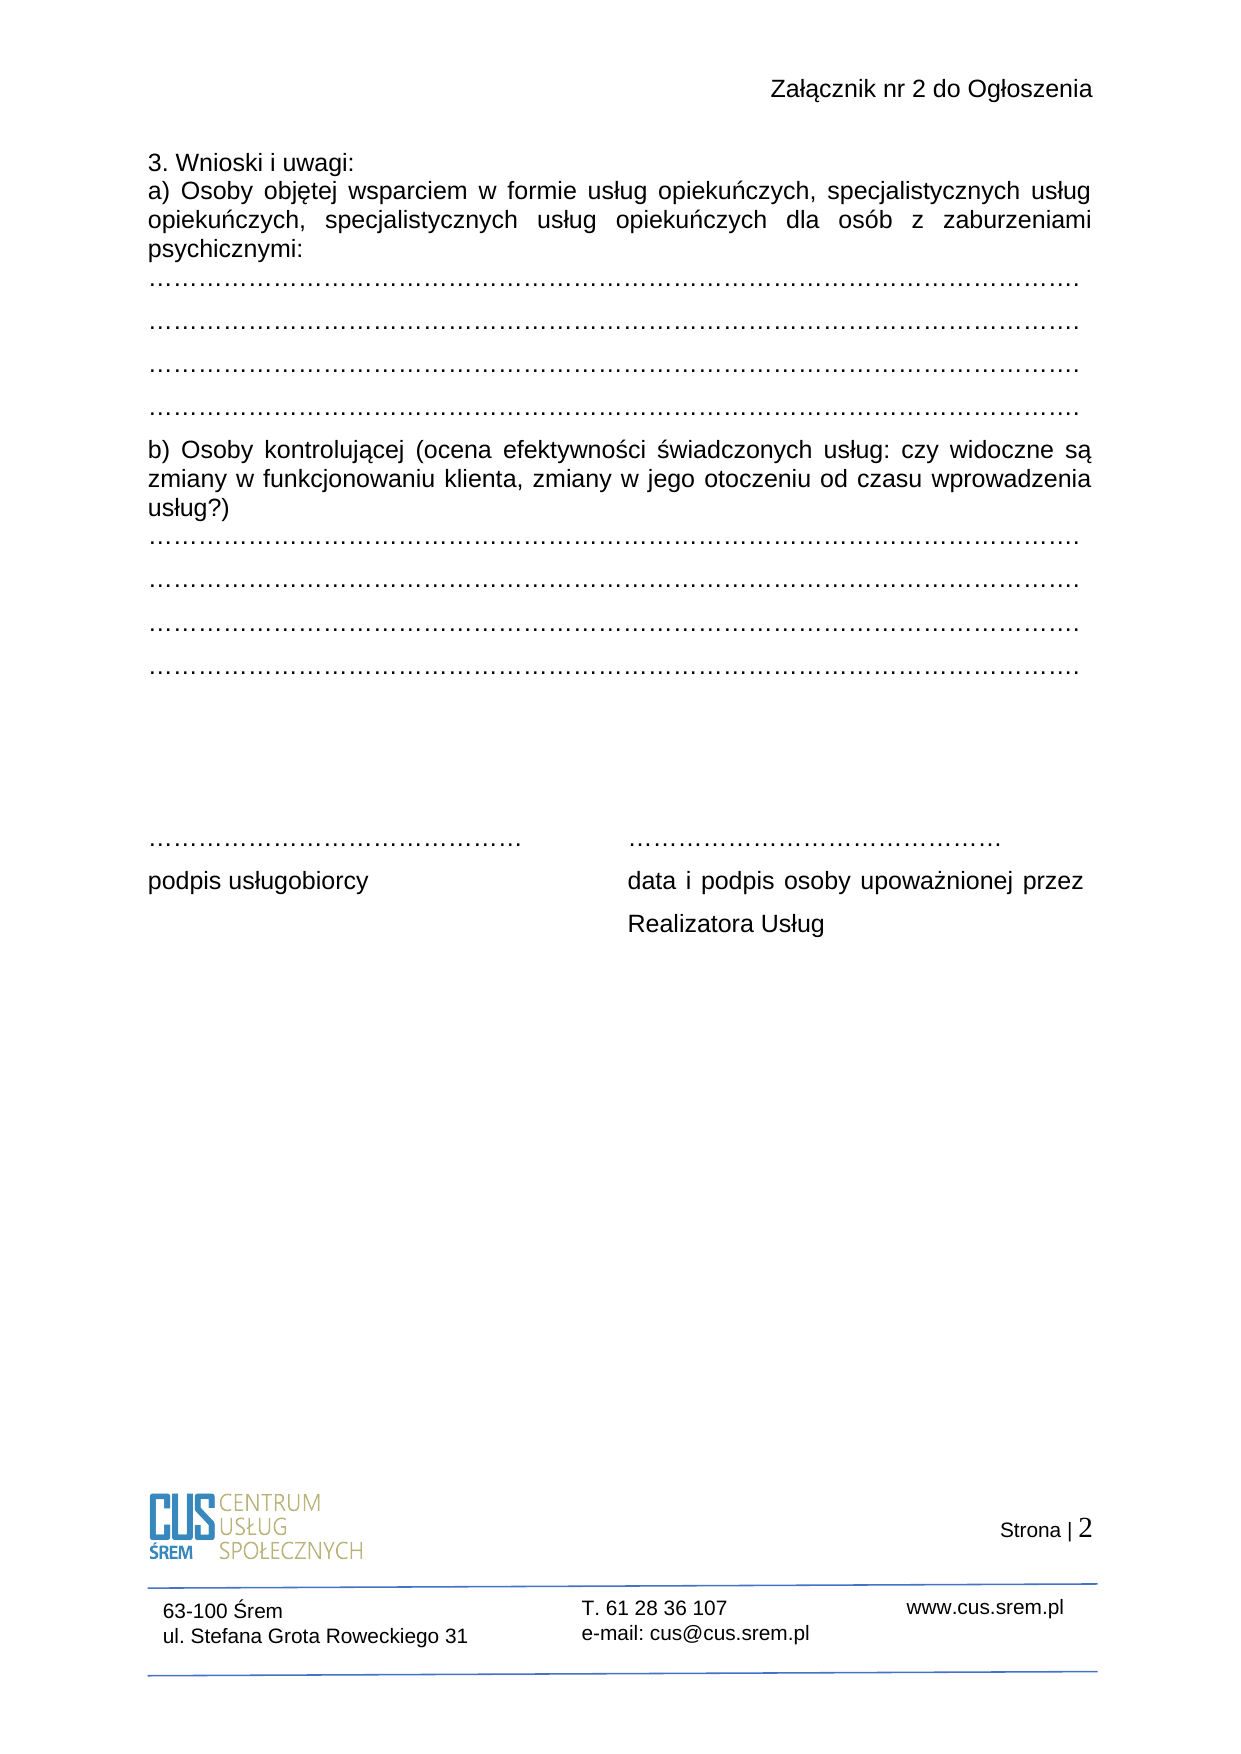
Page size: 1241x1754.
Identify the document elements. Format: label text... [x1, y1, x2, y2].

table_header ……………………………………… data i podpis osoby upoważnionej przez Realizatora Usług [616, 823, 1096, 1003]
text a) Osoby objętej wsparciem w formie usług opiekuńczych, specjalistycznych usług opiekuńczych, specjalistycznych usług opiekuńczych dla osób z zaburzeniami psychicznymi: [148, 176, 1093, 263]
picture [147, 1486, 364, 1565]
text ………………………………………………………………………………………………….………………………………………………………………………………………………….………………………………………………………………………………………………….…………………………………………………………………………………………………. [148, 521, 1093, 679]
text 3. Wnioski i uwagi: [148, 148, 1093, 176]
table_header ……………………………………… podpis usługobiorcy [136, 823, 616, 1003]
text ………………………………………………………………………………………………….………………………………………………………………………………………………….………………………………………………………………………………………………….…………………………………………………………………………………………………. [148, 263, 1093, 421]
text b) Osoby kontrolującej (ocena efektywności świadczonych usług: czy widoczne są zmiany w funkcjonowaniu klienta, zmiany w jego otoczeniu od czasu wprowadzenia usług?) [148, 435, 1093, 521]
